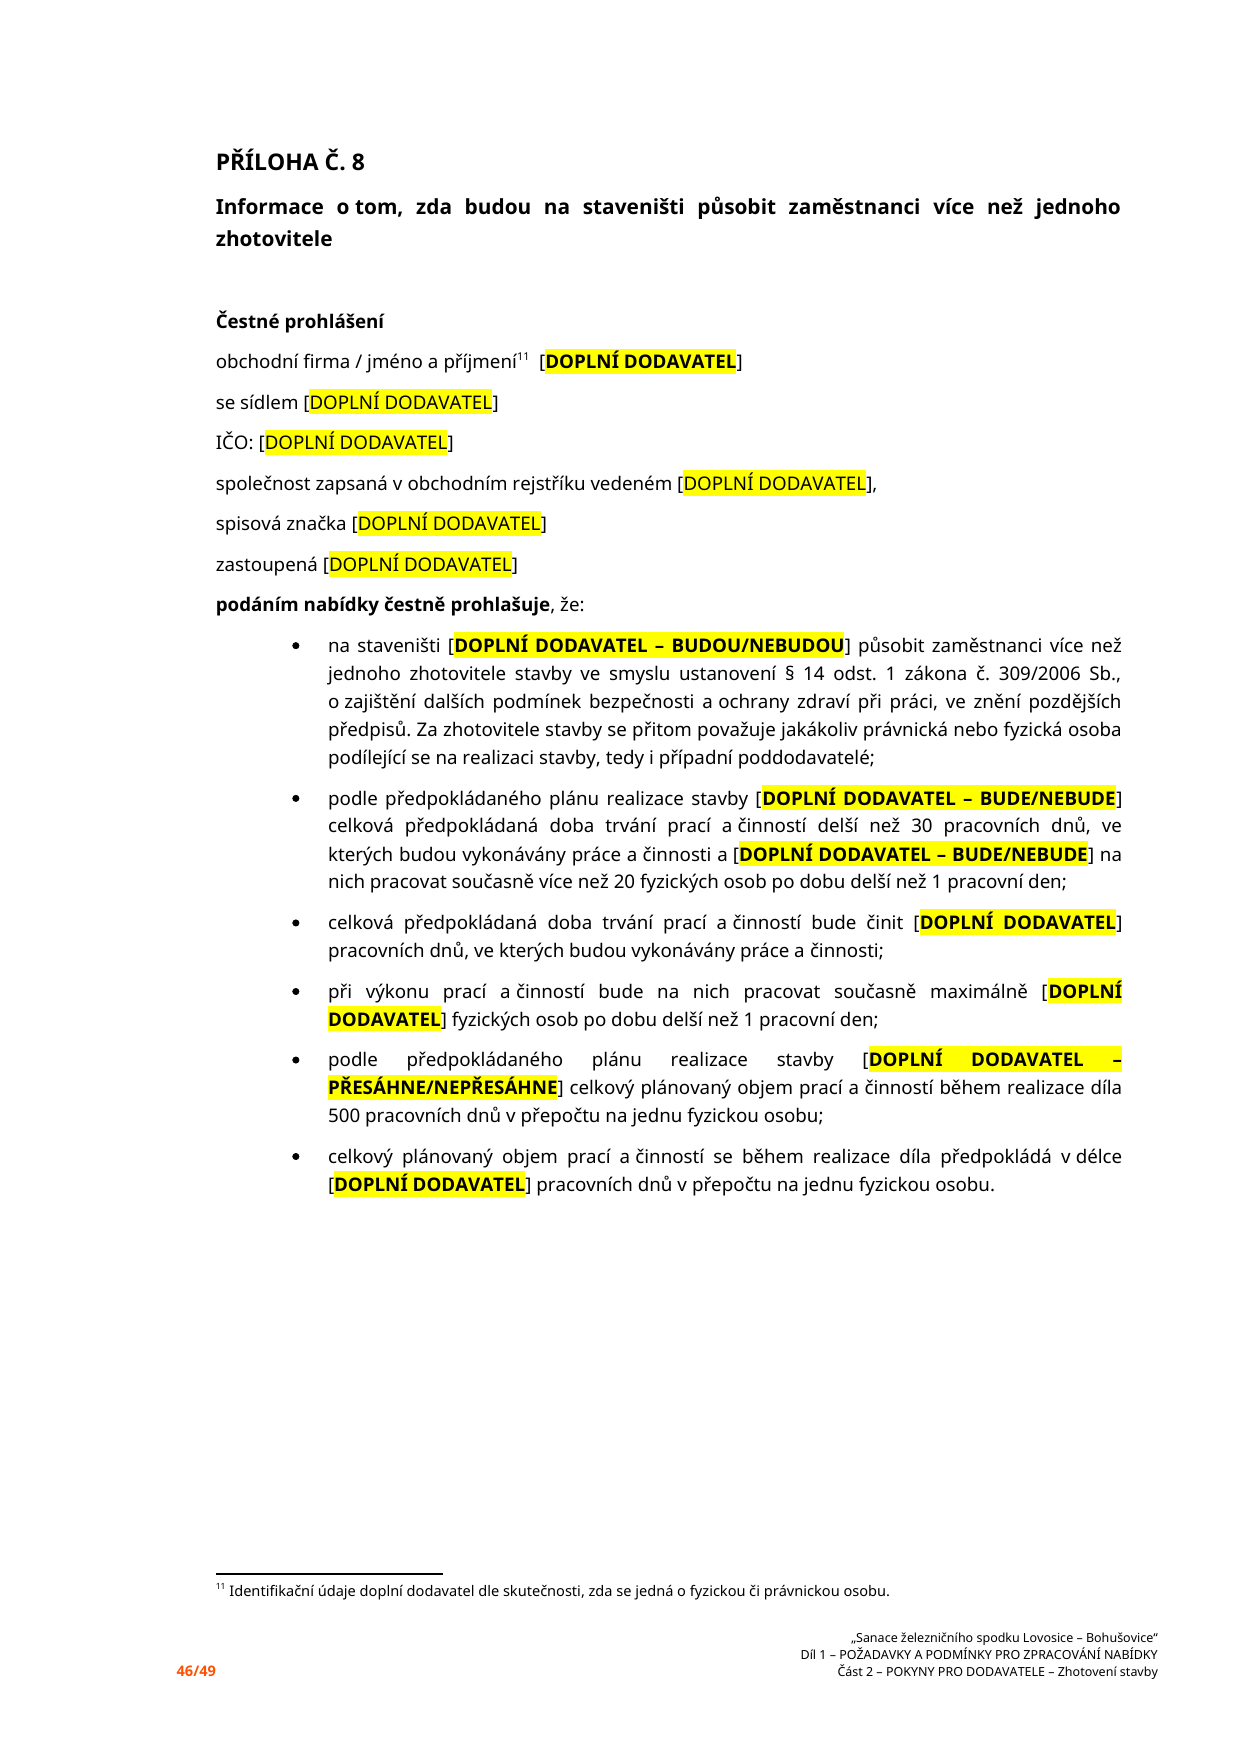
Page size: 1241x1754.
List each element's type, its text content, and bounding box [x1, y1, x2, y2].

text společnost zapsaná v obchodním rejstříku vedeném [DOPLNÍ DODAVATEL], [866, 470, 1122, 496]
text Příloha č. 8 [216, 146, 1122, 177]
text Čestné prohlášení [216, 308, 1122, 333]
text se sídlem [DOPLNÍ DODAVATEL] [216, 389, 309, 414]
text při výkonu prací a činností bude na nich pracovat současně maximálně [DOPLNÍ DODAVATEL] fyzických osob po dobu delší než 1 pracovní den; [292, 978, 1122, 1031]
text IČO: [DOPLNÍ DODAVATEL] [216, 429, 1122, 455]
text zastoupená [DOPLNÍ DODAVATEL] [512, 551, 1122, 577]
text podle předpokládaného plánu realizace stavby [DOPLNÍ DODAVATEL – PŘESÁHNE/NEPŘESÁHNE] celkový plánovaný objem prací a činností během realizace díla 500 pracovních dnů v přepočtu na jednu fyzickou osobu; [292, 1046, 1122, 1128]
text podle předpokládaného plánu realizace stavby [DOPLNÍ DODAVATEL – BUDE/NEBUDE] celková předpokládaná doba trvání prací a činností delší než 30 pracovních dnů, ve kterých budou vykonávány práce a činnosti a [DOPLNÍ DODAVATEL – BUDE/NEBUDE] na nich pracovat současně více než 20 fyzických osob po dobu delší než 1 pracovní den; [292, 785, 1122, 894]
text společnost zapsaná v obchodním rejstříku vedeném [DOPLNÍ DODAVATEL], [216, 470, 683, 496]
text celková předpokládaná doba trvání prací a činností bude činit [DOPLNÍ DODAVATEL] pracovních dnů, ve kterých budou vykonávány práce a činnosti; [292, 909, 1122, 963]
text spisová značka [DOPLNÍ DODAVATEL] [216, 511, 358, 536]
text celkový plánovaný objem prací a činností se během realizace díla předpokládá v délce [DOPLNÍ DODAVATEL] pracovních dnů v přepočtu na jednu fyzickou osobu. [292, 1143, 1122, 1197]
text zastoupená [DOPLNÍ DODAVATEL] [216, 551, 329, 577]
text spisová značka [DOPLNÍ DODAVATEL] [541, 511, 1122, 536]
text Informace o tom, zda budou na staveništi působit zaměstnanci více než jednoho zhotovitele [216, 192, 1122, 252]
text obchodní firma / jméno a příjmení [DOPLNÍ DODAVATEL] [216, 348, 1122, 374]
text se sídlem [DOPLNÍ DODAVATEL] [492, 389, 1122, 414]
text podáním nabídky čestně prohlašuje, že: [216, 592, 1122, 617]
text na staveništi [DOPLNÍ DODAVATEL – BUDOU/NEBUDOU] působit zaměstnanci více než jednoho zhotovitele stavby ve smyslu ustanovení § 14 odst. 1 zákona č. 309/2006 Sb., o zajištění dalších podmínek bezpečnosti a ochrany zdraví při práci, ve znění pozdějších předpisů. Za zhotovitele stavby se přitom považuje jakákoliv právnická nebo fyzická osoba podílející se na realizaci stavby, tedy i případní poddodavatelé; [292, 632, 1122, 770]
